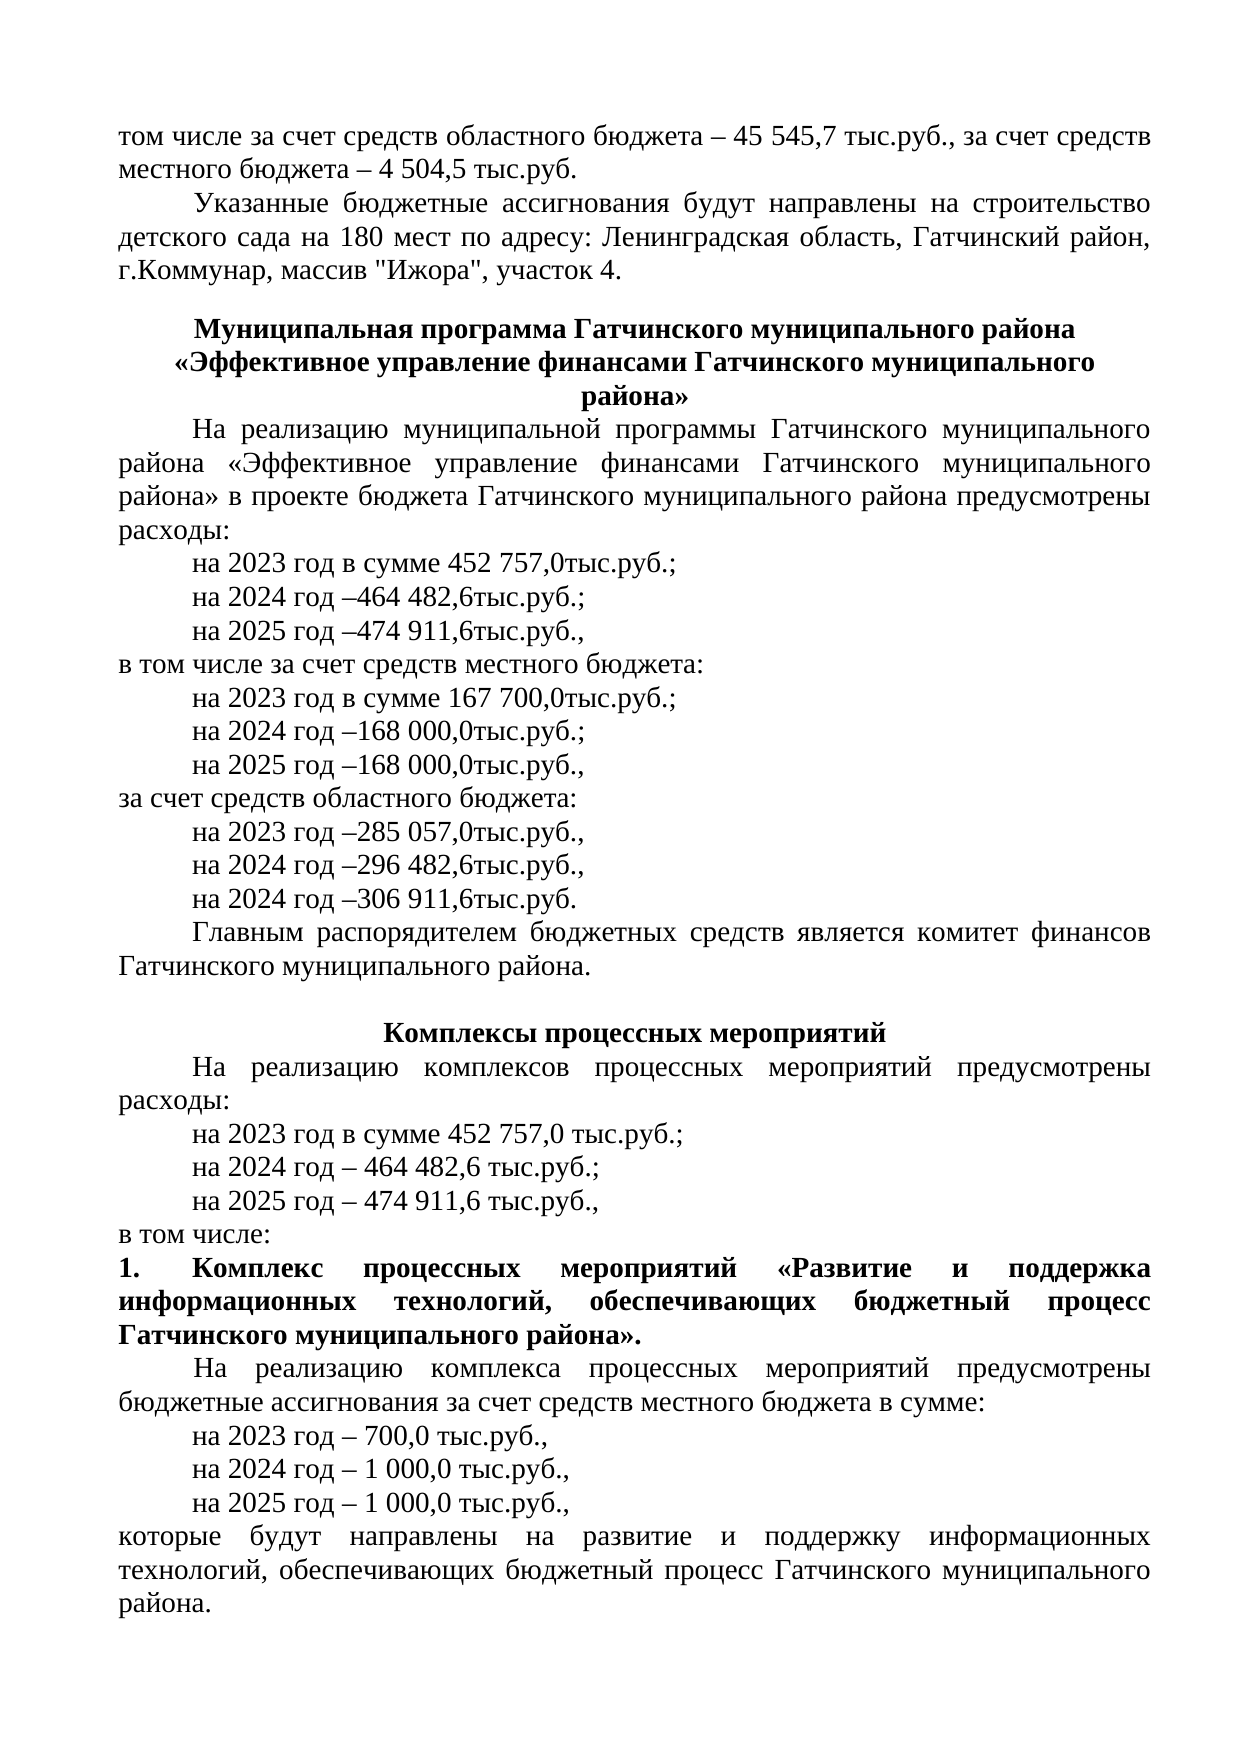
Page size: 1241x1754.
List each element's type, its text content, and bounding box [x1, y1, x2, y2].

text за счет средств областного бюджета: [118, 780, 1152, 814]
text в том числе: [118, 1216, 1152, 1250]
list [118, 118, 1152, 185]
list на 2024 год – 1 000,0 тыс.руб., [118, 1451, 1152, 1485]
text на 2024 год –464 482,6тыс.руб.; [118, 579, 1152, 613]
text на 2024 год –296 482,6тыс.руб., [118, 847, 1152, 881]
text на 2023 год в сумме 452 757,0 тыс.руб.; [118, 1116, 1152, 1149]
text Комплексы процессных мероприятий [118, 1015, 1152, 1049]
text на 2024 год –306 911,6тыс.руб. [118, 881, 1152, 914]
list которые будут направлены на развитие и поддержку информационных технологий, обеспечивающих бюджетный процесс Гатчинского муниципального района. [118, 1518, 1152, 1619]
text на 2025 год –168 000,0тыс.руб., [118, 747, 1152, 780]
text на 2025 год – 474 911,6 тыс.руб., [118, 1183, 1152, 1216]
text на 2023 год в сумме 452 757,0тыс.руб.; [118, 546, 1152, 579]
text на 2023 год –285 057,0тыс.руб., [118, 814, 1152, 847]
text Главным распорядителем бюджетных средств является комитет финансов Гатчинского муниципального района. [118, 914, 1152, 982]
text на 2025 год –474 911,6тыс.руб., [118, 613, 1152, 646]
text на 2024 год –168 000,0тыс.руб.; [118, 713, 1152, 747]
list Комплекс процессных мероприятий «Развитие и поддержка информационных технологий, обеспечивающих бюджетный процесс Гатчинского муниципального района». [118, 1250, 1152, 1351]
text на 2023 год в сумме 167 700,0тыс.руб.; [118, 680, 1152, 713]
text На реализацию комплексов процессных мероприятий предусмотрены расходы: [118, 1049, 1152, 1116]
subtitle Муниципальная программа Гатчинского муниципального района «Эффективное управление финансами Гатчинского муниципального района» [118, 311, 1152, 411]
text в том числе за счет средств местного бюджета: [118, 646, 1152, 680]
list На реализацию комплекса процессных мероприятий предусмотрены бюджетные ассигнования за счет средств местного бюджета в сумме: [118, 1351, 1152, 1418]
text На реализацию муниципальной программы Гатчинского муниципального района «Эффективное управление финансами Гатчинского муниципального района» в проекте бюджета Гатчинского муниципального района предусмотрены расходы: [118, 411, 1152, 546]
list Указанные бюджетные ассигнования будут направлены на строительство детского сада на 180 мест по адресу: Ленинградская область, Гатчинский район, г.Коммунар, массив "Ижора", участок 4. [118, 185, 1152, 286]
text на 2024 год – 464 482,6 тыс.руб.; [118, 1149, 1152, 1183]
list на 2025 год – 1 000,0 тыс.руб., [118, 1485, 1152, 1518]
list на 2023 год – 700,0 тыс.руб., [118, 1418, 1152, 1451]
